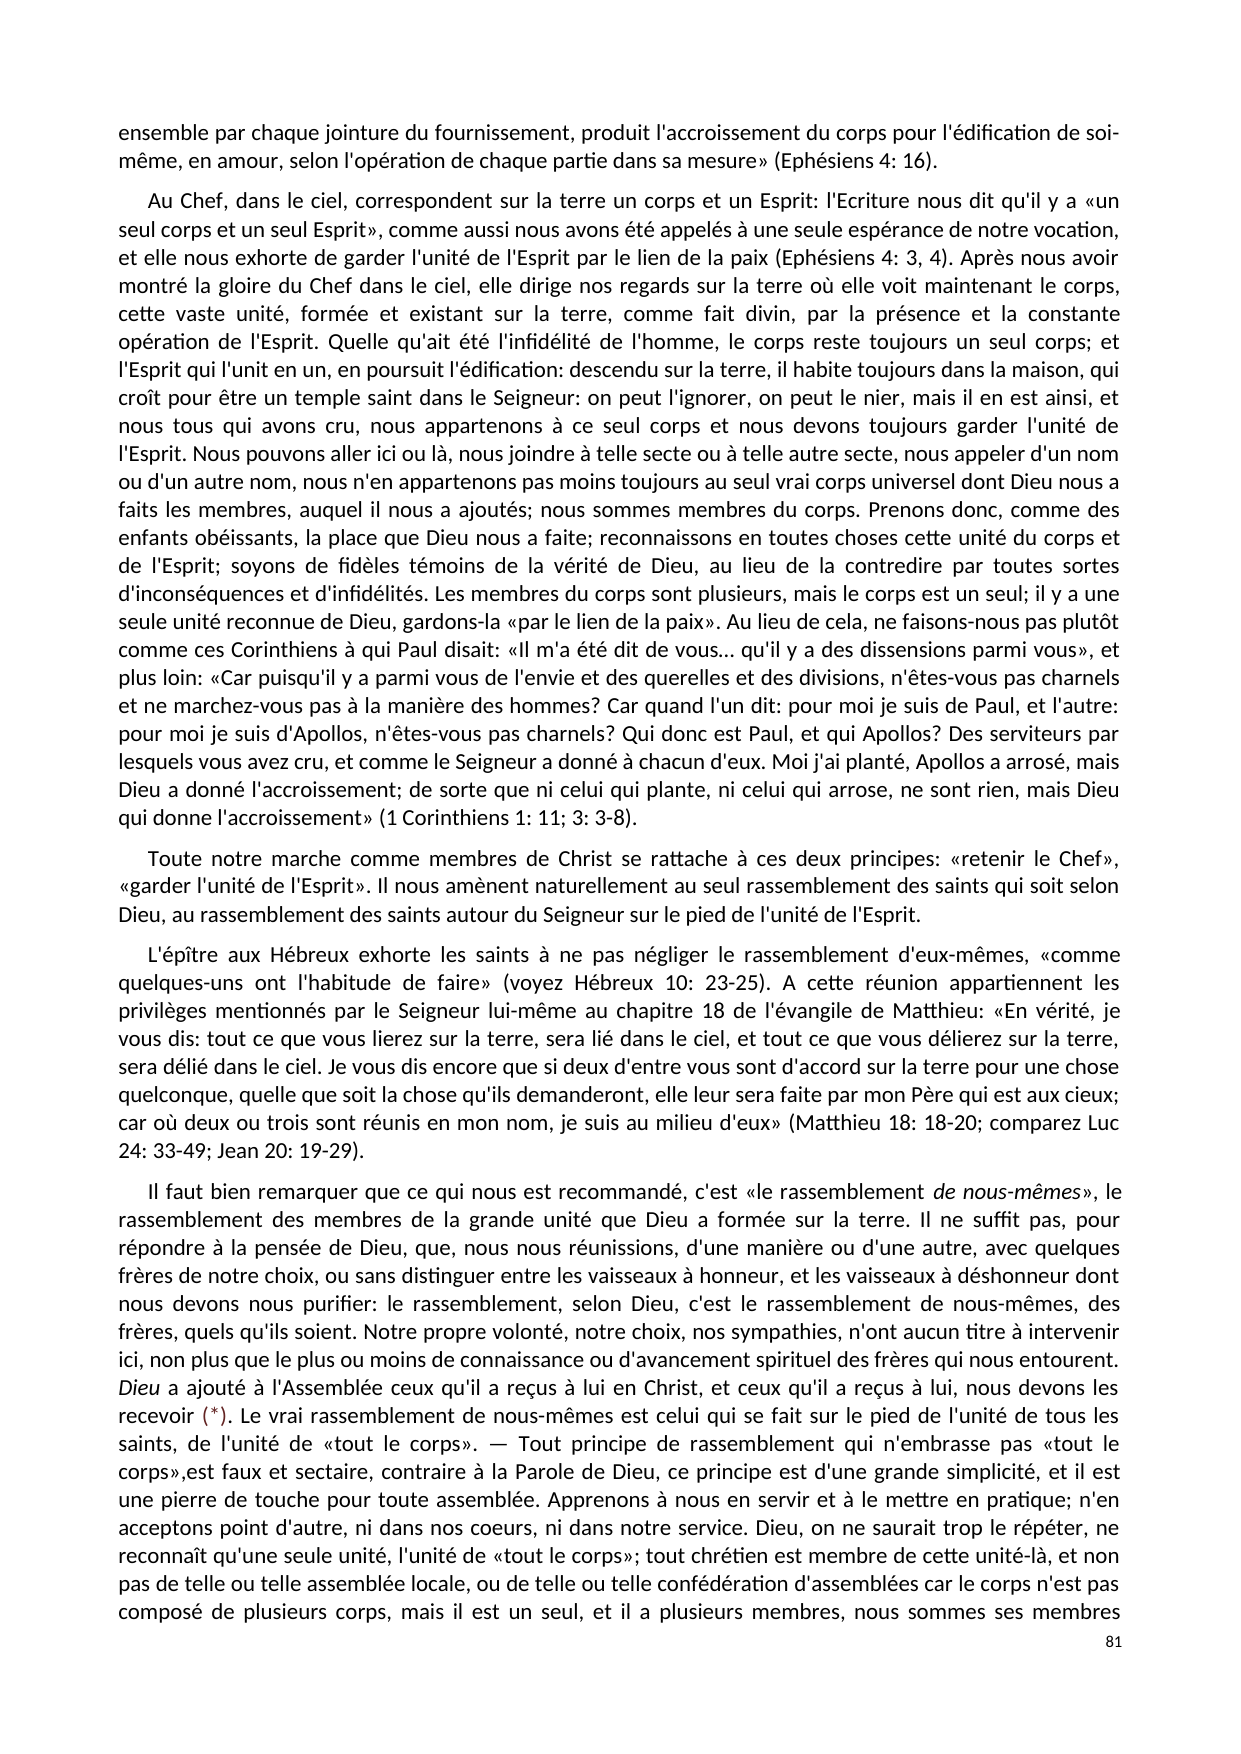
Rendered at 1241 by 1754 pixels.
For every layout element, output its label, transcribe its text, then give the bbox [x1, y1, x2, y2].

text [118, 1177, 1122, 1625]
text Toute notre marche comme membres de Christ se rattache à ces deux principes: «retenir le Chef», «garder l'unité de l'Esprit». Il nous amènent naturellement au seul rassemblement des saints qui soit selon Dieu, au rassemblement des saints autour du Seigneur sur le pied de l'unité de l'Esprit. [118, 844, 1122, 928]
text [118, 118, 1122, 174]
text L'épître aux Hébreux exhorte les saints à ne pas négliger le rassemblement d'eux-mêmes, «comme quelques-uns ont l'habitude de faire» (voyez Hébreux 10: 23-25). A cette réunion appartiennent les privilèges mentionnés par le Seigneur lui-même au chapitre 18 de l'évangile de Matthieu: «En vérité, je vous dis: tout ce que vous lierez sur la terre, sera lié dans le ciel, et tout ce que vous délierez sur la terre, sera délié dans le ciel. Je vous dis encore que si deux d'entre vous sont d'accord sur la terre pour une chose quelconque, quelle que soit la chose qu'ils demanderont, elle leur sera faite par mon Père qui est aux cieux; car où deux ou trois sont réunis en mon nom, je suis au milieu d'eux» (Matthieu 18: 18-20; comparez Luc 24: 33-49; Jean 20: 19-29). [118, 940, 1122, 1164]
text Au Chef, dans le ciel, correspondent sur la terre un corps et un Esprit: l'Ecriture nous dit qu'il y a «un seul corps et un seul Esprit», comme aussi nous avons été appelés à une seule espérance de notre vocation, et elle nous exhorte de garder l'unité de l'Esprit par le lien de la paix (Ephésiens 4: 3, 4). Après nous avoir montré la gloire du Chef dans le ciel, elle dirige nos regards sur la terre où elle voit maintenant le corps, cette vaste unité, formée et existant sur la terre, comme fait divin, par la présence et la constante opération de l'Esprit. Quelle qu'ait été l'infidélité de l'homme, le corps reste toujours un seul corps; et l'Esprit qui l'unit en un, en poursuit l'édification: descendu sur la terre, il habite toujours dans la maison, qui croît pour être un temple saint dans le Seigneur: on peut l'ignorer, on peut le nier, mais il en est ainsi, et nous tous qui avons cru, nous appartenons à ce seul corps et nous devons toujours garder l'unité de l'Esprit. Nous pouvons aller ici ou là, nous joindre à telle secte ou à telle autre secte, nous appeler d'un nom ou d'un autre nom, nous n'en appartenons pas moins toujours au seul vrai corps universel dont Dieu nous a faits les membres, auquel il nous a ajoutés; nous sommes membres du corps. Prenons donc, comme des enfants obéissants, la place que Dieu nous a faite; reconnaissons en toutes choses cette unité du corps et de l'Esprit; soyons de fidèles témoins de la vérité de Dieu, au lieu de la contredire par toutes sortes d'inconséquences et d'infidélités. Les membres du corps sont plusieurs, mais le corps est un seul; il y a une seule unité reconnue de Dieu, gardons-la «par le lien de la paix». Au lieu de cela, ne faisons-nous pas plutôt comme ces Corinthiens à qui Paul disait: «Il m'a été dit de vous… qu'il y a des dissensions parmi vous», et plus loin: «Car puisqu'il y a parmi vous de l'envie et des querelles et des divisions, n'êtes-vous pas charnels et ne marchez-vous pas à la manière des hommes? Car quand l'un dit: pour moi je suis de Paul, et l'autre: pour moi je suis d'Apollos, n'êtes-vous pas charnels? Qui donc est Paul, et qui Apollos? Des serviteurs par lesquels vous avez cru, et comme le Seigneur a donné à chacun d'eux. Moi j'ai planté, Apollos a arrosé, mais Dieu a donné l'accroissement; de sorte que ni celui qui plante, ni celui qui arrose, ne sont rien, mais Dieu qui donne l'accroissement» (1 Corinthiens 1: 11; 3: 3-8). [118, 187, 1122, 831]
